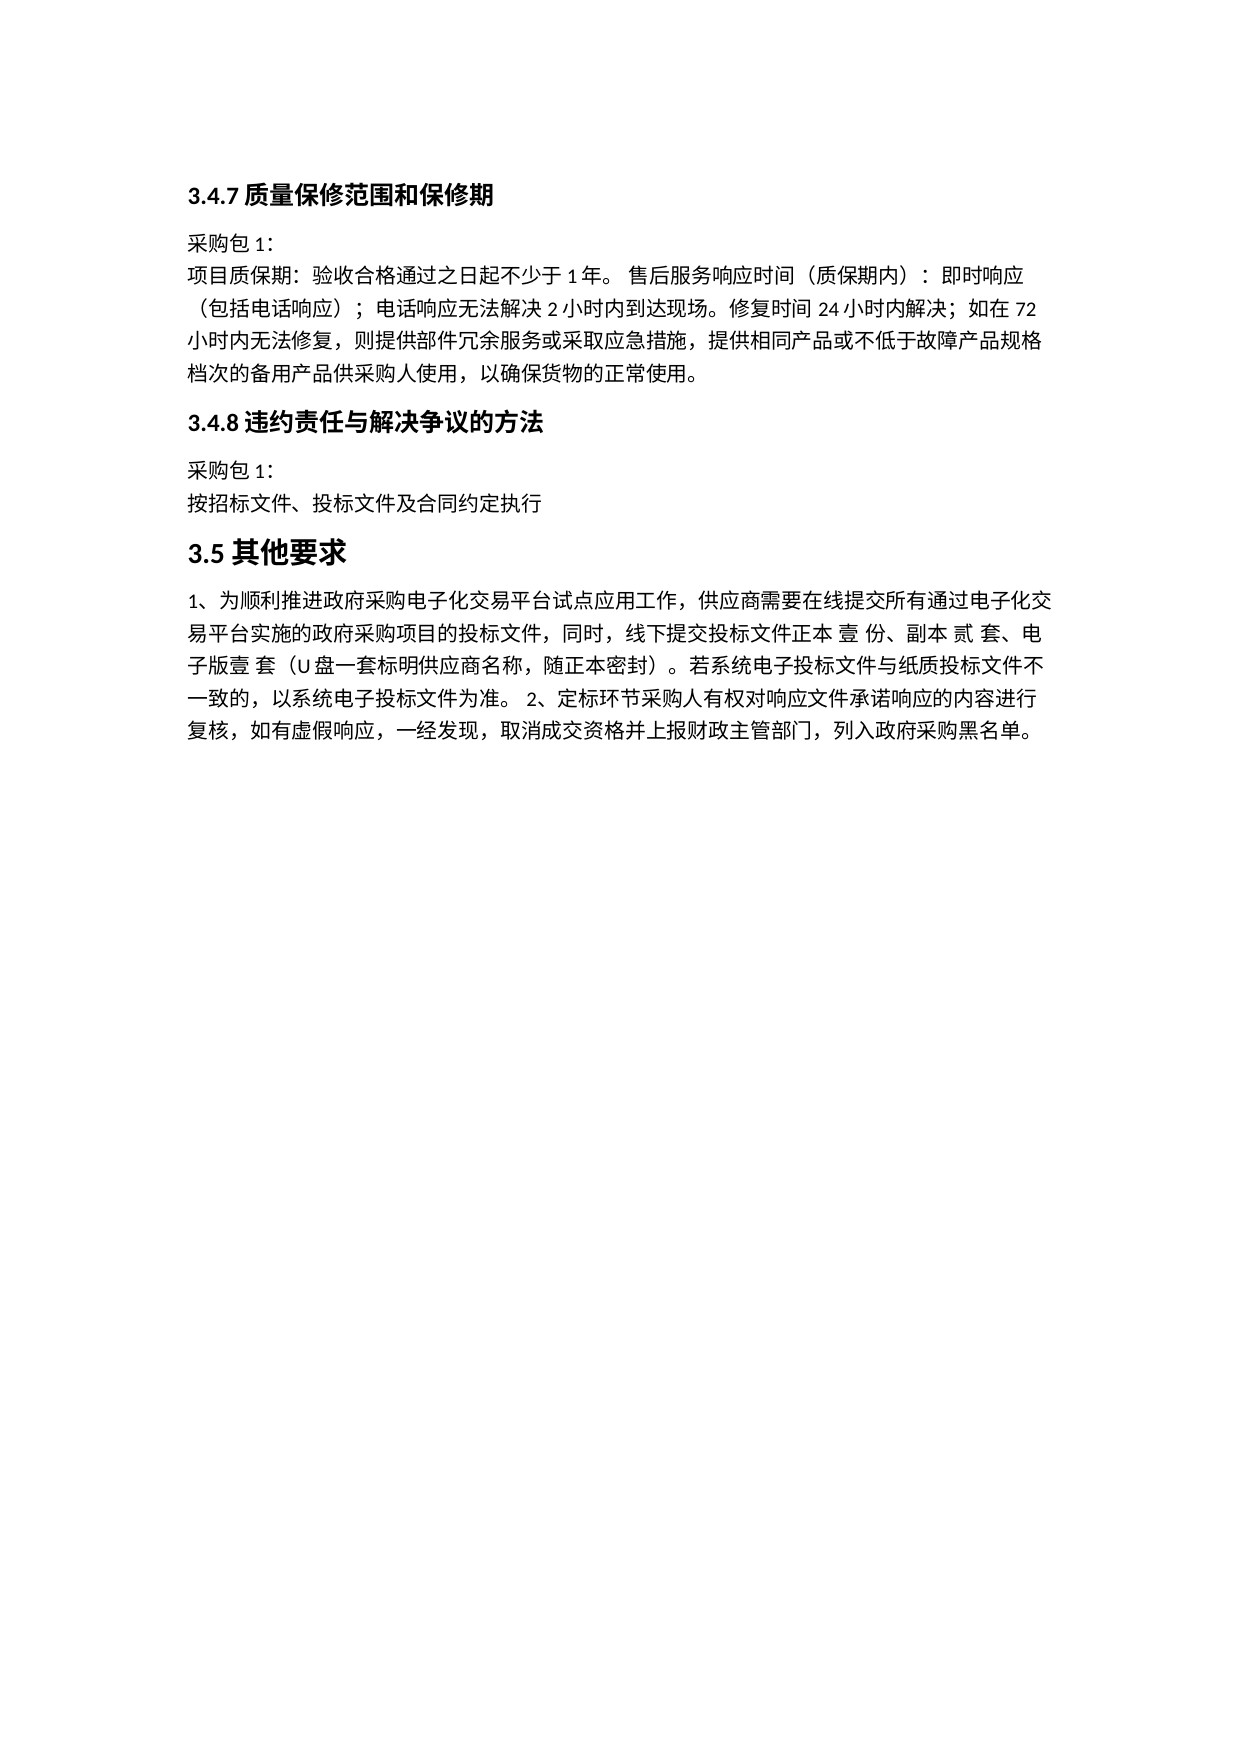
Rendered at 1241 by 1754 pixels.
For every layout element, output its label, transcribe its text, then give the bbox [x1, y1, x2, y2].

text 3.4.7质量保修范围和保修期 [187, 162, 1053, 227]
text 3.4.8违约责任与解决争议的方法 [187, 389, 1053, 454]
text 3.5其他要求 [187, 519, 1053, 584]
text 1、为顺利推进政府采购电子化交易平台试点应用工作，供应商需要在线提交所有通过电子化交易平台实施的政府采购项目的投标文件，同时，线下提交投标文件正本 壹 份、副本 贰 套、电子版壹 套（U盘一套标明供应商名称，随正本密封）。若系统电子投标文件与纸质投标文件不一致的，以系统电子投标文件为准。 2、定标环节采购人有权对响应文件承诺响应的内容进行复核，如有虚假响应，一经发现，取消成交资格并上报财政主管部门，列入政府采购黑名单。 [187, 584, 1053, 747]
text 采购包1： [187, 227, 1053, 259]
text 项目质保期：验收合格通过之日起不少于1年。 售后服务响应时间（质保期内）：即时响应（包括电话响应）；电话响应无法解决 2 小时内到达现场。修复时间 24小时内解决；如在 72 小时内无法修复，则提供部件冗余服务或采取应急措施，提供相同产品或不低于故障产品规格档次的备用产品供采购人使用，以确保货物的正常使用。 [187, 259, 1053, 389]
text 按招标文件、投标文件及合同约定执行 [187, 487, 1053, 519]
text 采购包1： [187, 454, 1053, 487]
